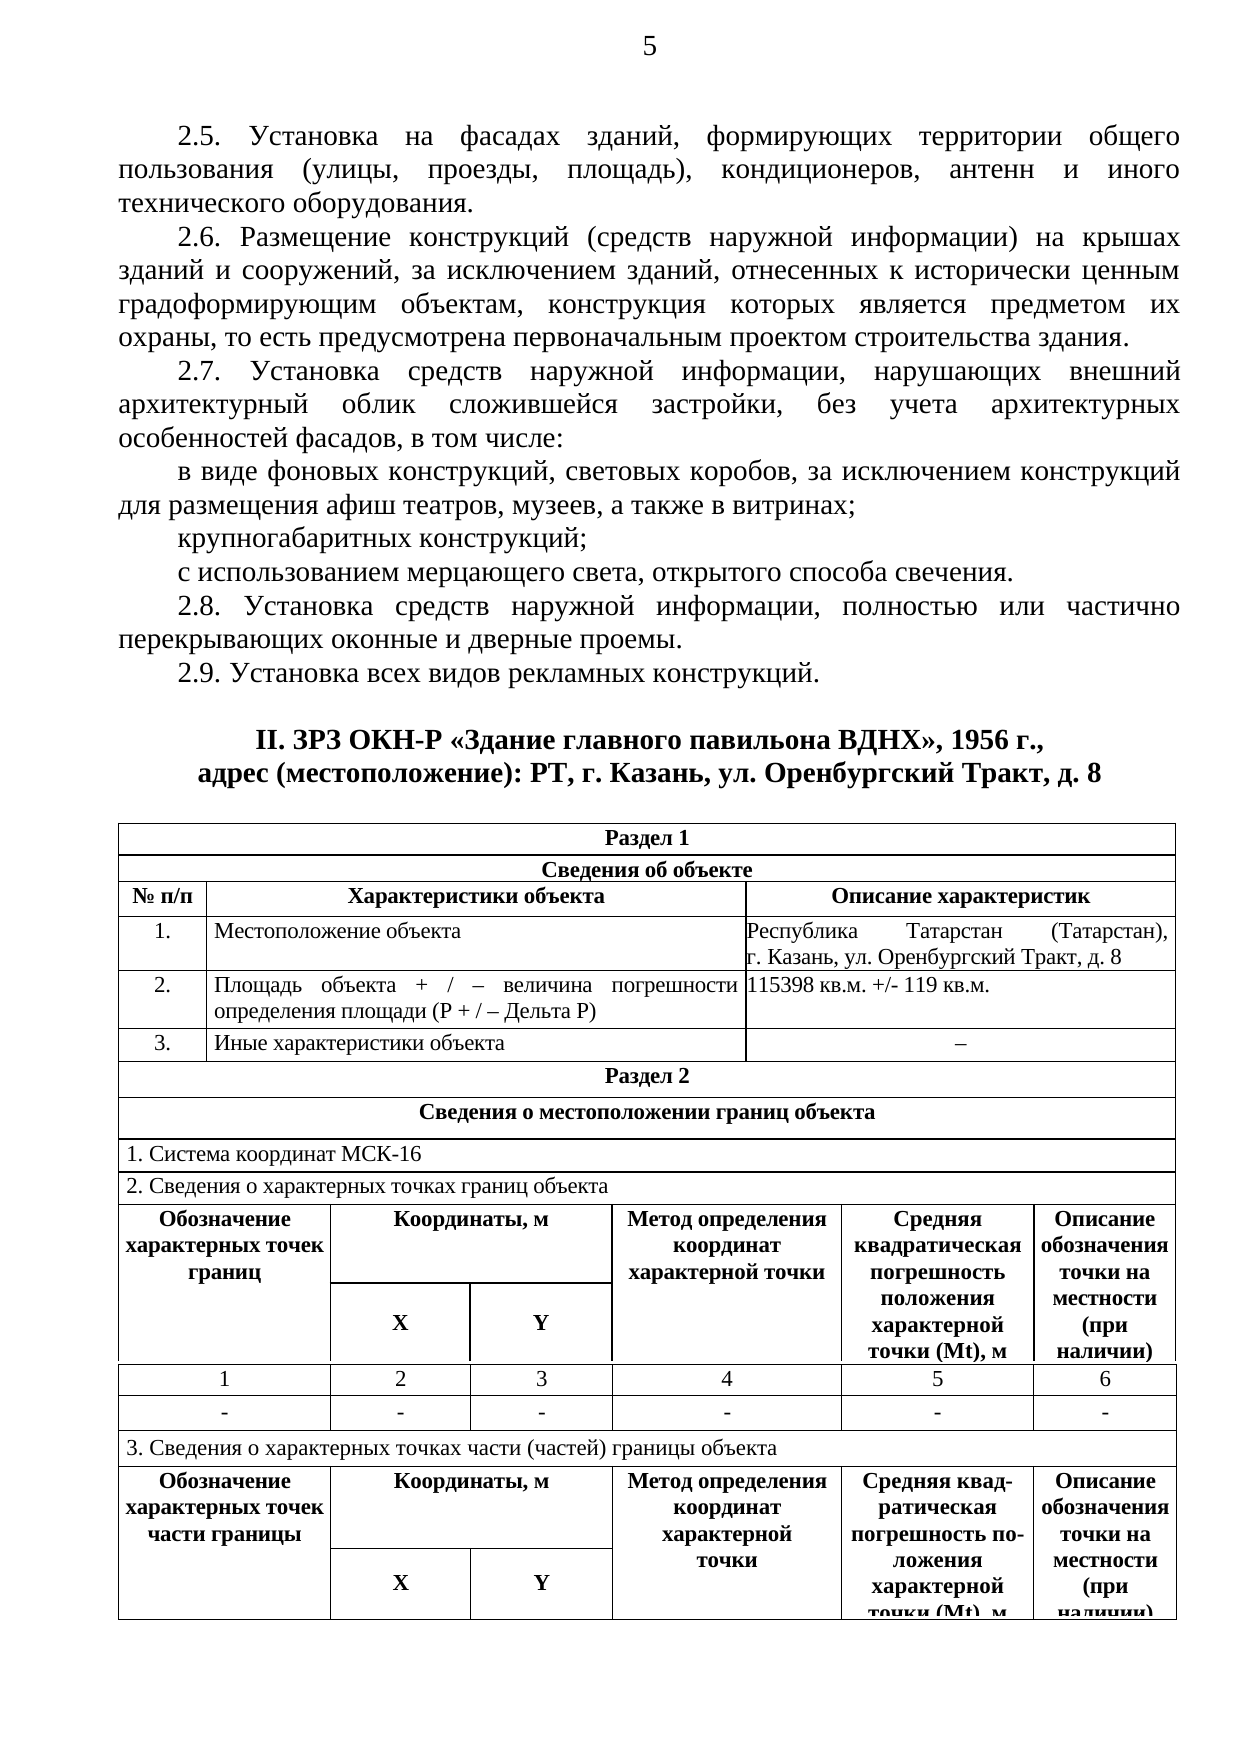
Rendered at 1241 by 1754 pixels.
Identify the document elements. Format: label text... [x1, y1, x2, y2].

table_header Раздел 1 [119, 824, 1175, 854]
table_cell Республика Татарстан (Татарстан), г. Казань, ул. Оренбургский Тракт, д. 8 [747, 917, 1175, 970]
table_cell 2. Сведения о характерных точках границ объекта [119, 1173, 1175, 1204]
table_cell 1. [119, 917, 206, 970]
text крупногабаритных конструкций; [118, 521, 1181, 554]
table_cell № п/п [119, 882, 206, 916]
table_cell - [331, 1396, 470, 1430]
table_cell Y [471, 1284, 611, 1361]
table_cell Метод определения координат характерной точки [613, 1467, 841, 1619]
table_cell 2. [119, 971, 206, 1028]
table_cell X [331, 1549, 470, 1619]
table_cell Координаты, м [331, 1205, 611, 1282]
table_cell 115398 кв.м. +/- 119 кв.м. [747, 971, 1175, 1028]
text в виде фоновых конструкций, световых коробов, за исключением конструкций для размещения афиш театров, музеев, а также в витринах; [118, 453, 1181, 521]
table_header 3 [471, 1365, 612, 1395]
table_cell - [471, 1396, 612, 1430]
table_header 4 [613, 1365, 841, 1395]
table_cell Y [471, 1549, 612, 1619]
table_cell 3. Сведения о характерных точках части (частей) границы объекта [119, 1431, 1176, 1466]
table_cell 1. Система координат МСК-16 [119, 1140, 1175, 1171]
table_header 5 [842, 1365, 1033, 1395]
table_cell Иные характеристики объекта [207, 1029, 745, 1061]
table_cell Сведения об объекте [119, 856, 1175, 881]
table_cell Средняя квад-ратическая погрешность по-ложения характерной точки (Мt), м [842, 1467, 1033, 1619]
table_cell 3. [119, 1029, 206, 1061]
list II. ЗРЗ ОКН-Р «Здание главного павильона ВДНХ», 1956 г., [118, 722, 1181, 755]
table_cell - [842, 1396, 1033, 1430]
table_cell Описание характеристик [747, 882, 1175, 916]
table_cell Средняя квадратическая погрешность положения характерной точки (Мt), м [842, 1205, 1033, 1361]
table_cell Метод определения координат характерной точки [613, 1205, 841, 1361]
table_cell - [1034, 1396, 1176, 1430]
list адрес (местоположение): РТ, г. Казань, ул. Оренбургский Тракт, д. 8 [118, 755, 1181, 789]
table_cell Описание обозначения точки на местности (при наличии) [1034, 1467, 1176, 1619]
table_cell Координаты, м [331, 1467, 612, 1548]
list Размещение конструкций (средств наружной информации) на крышах зданий и сооружений, за исключением зданий, отнесенных к исторически ценным градоформирующим объектам, конструкция которых является предметом их охраны, то есть предусмотрена первоначальным проектом строительства здания. [118, 219, 1181, 353]
table_header 2 [331, 1365, 470, 1395]
table_cell Обозначение характерных точек части границы [119, 1467, 330, 1619]
text с использованием мерцающего света, открытого способа свечения. [118, 554, 1181, 588]
table_cell – [747, 1029, 1175, 1061]
list Установка на фасадах зданий, формирующих территории общего пользования (улицы, проезды, площадь), кондиционеров, антенн и иного технического оборудования. [118, 118, 1181, 219]
table_cell Сведения о местоположении границ объекта [119, 1098, 1175, 1138]
table_cell Площадь объекта + / – величина погрешности определения площади (Р + / – Дельта Р) [207, 971, 745, 1028]
table_cell - [119, 1396, 330, 1430]
table_header 6 [1034, 1365, 1176, 1395]
table_cell Местоположение объекта [207, 917, 745, 970]
list Установка средств наружной информации, полностью или частично перекрывающих оконные и дверные проемы. [118, 588, 1181, 655]
list Установка средств наружной информации, нарушающих внешний архитектурный облик сложившейся застройки, без учета архитектурных особенностей фасадов, в том числе: [118, 353, 1181, 453]
table_cell - [613, 1396, 841, 1430]
table_cell Раздел 2 [119, 1062, 1175, 1096]
table_cell X [331, 1284, 469, 1361]
table_cell Характеристики объекта [207, 882, 745, 916]
table_cell Обозначение характерных точек границ [119, 1205, 330, 1361]
table_header 1 [119, 1365, 330, 1395]
list Установка всех видов рекламных конструкций. [118, 655, 1181, 688]
table_cell Описание обозначения точки на местности (при наличии) [1035, 1205, 1175, 1361]
